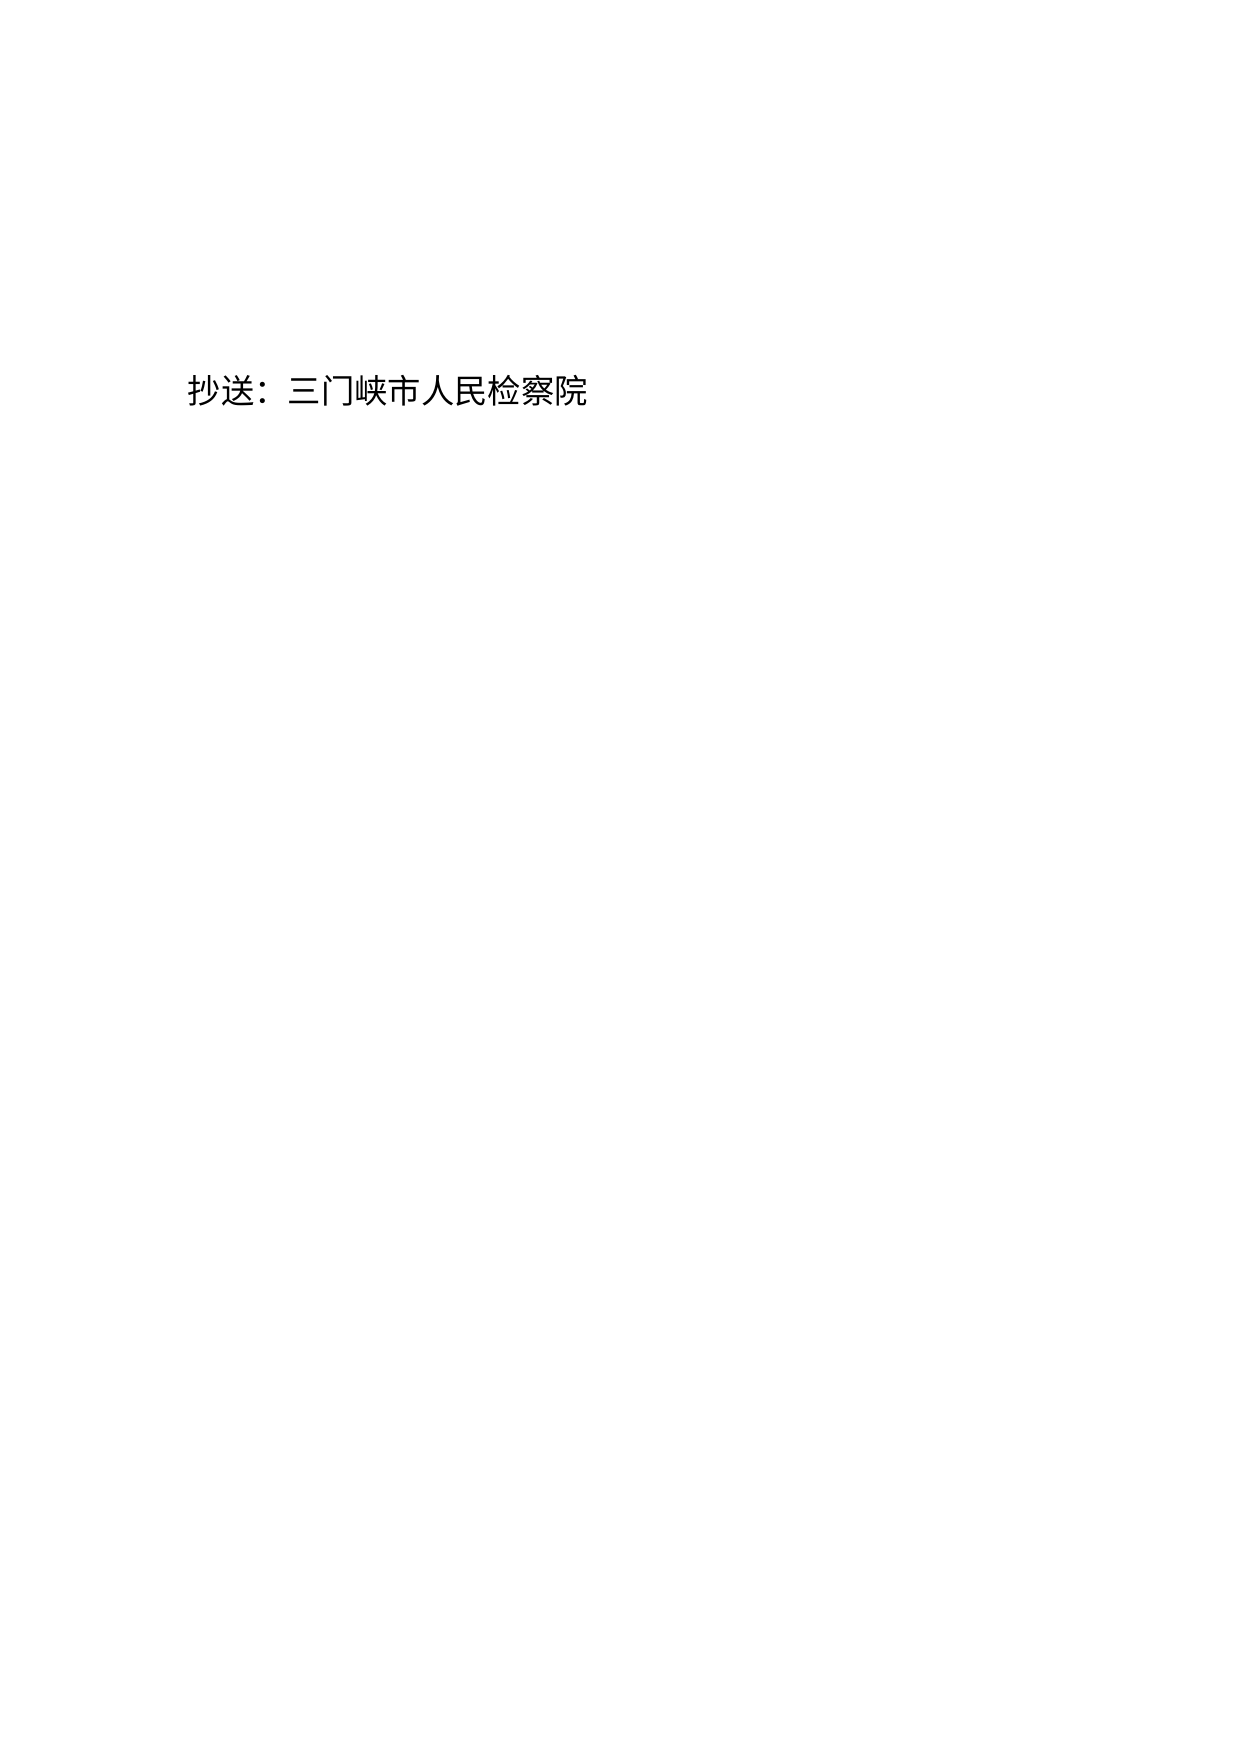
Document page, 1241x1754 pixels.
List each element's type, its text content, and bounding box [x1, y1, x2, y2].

text 抄送：三门峡市人民检察院 [187, 357, 936, 422]
